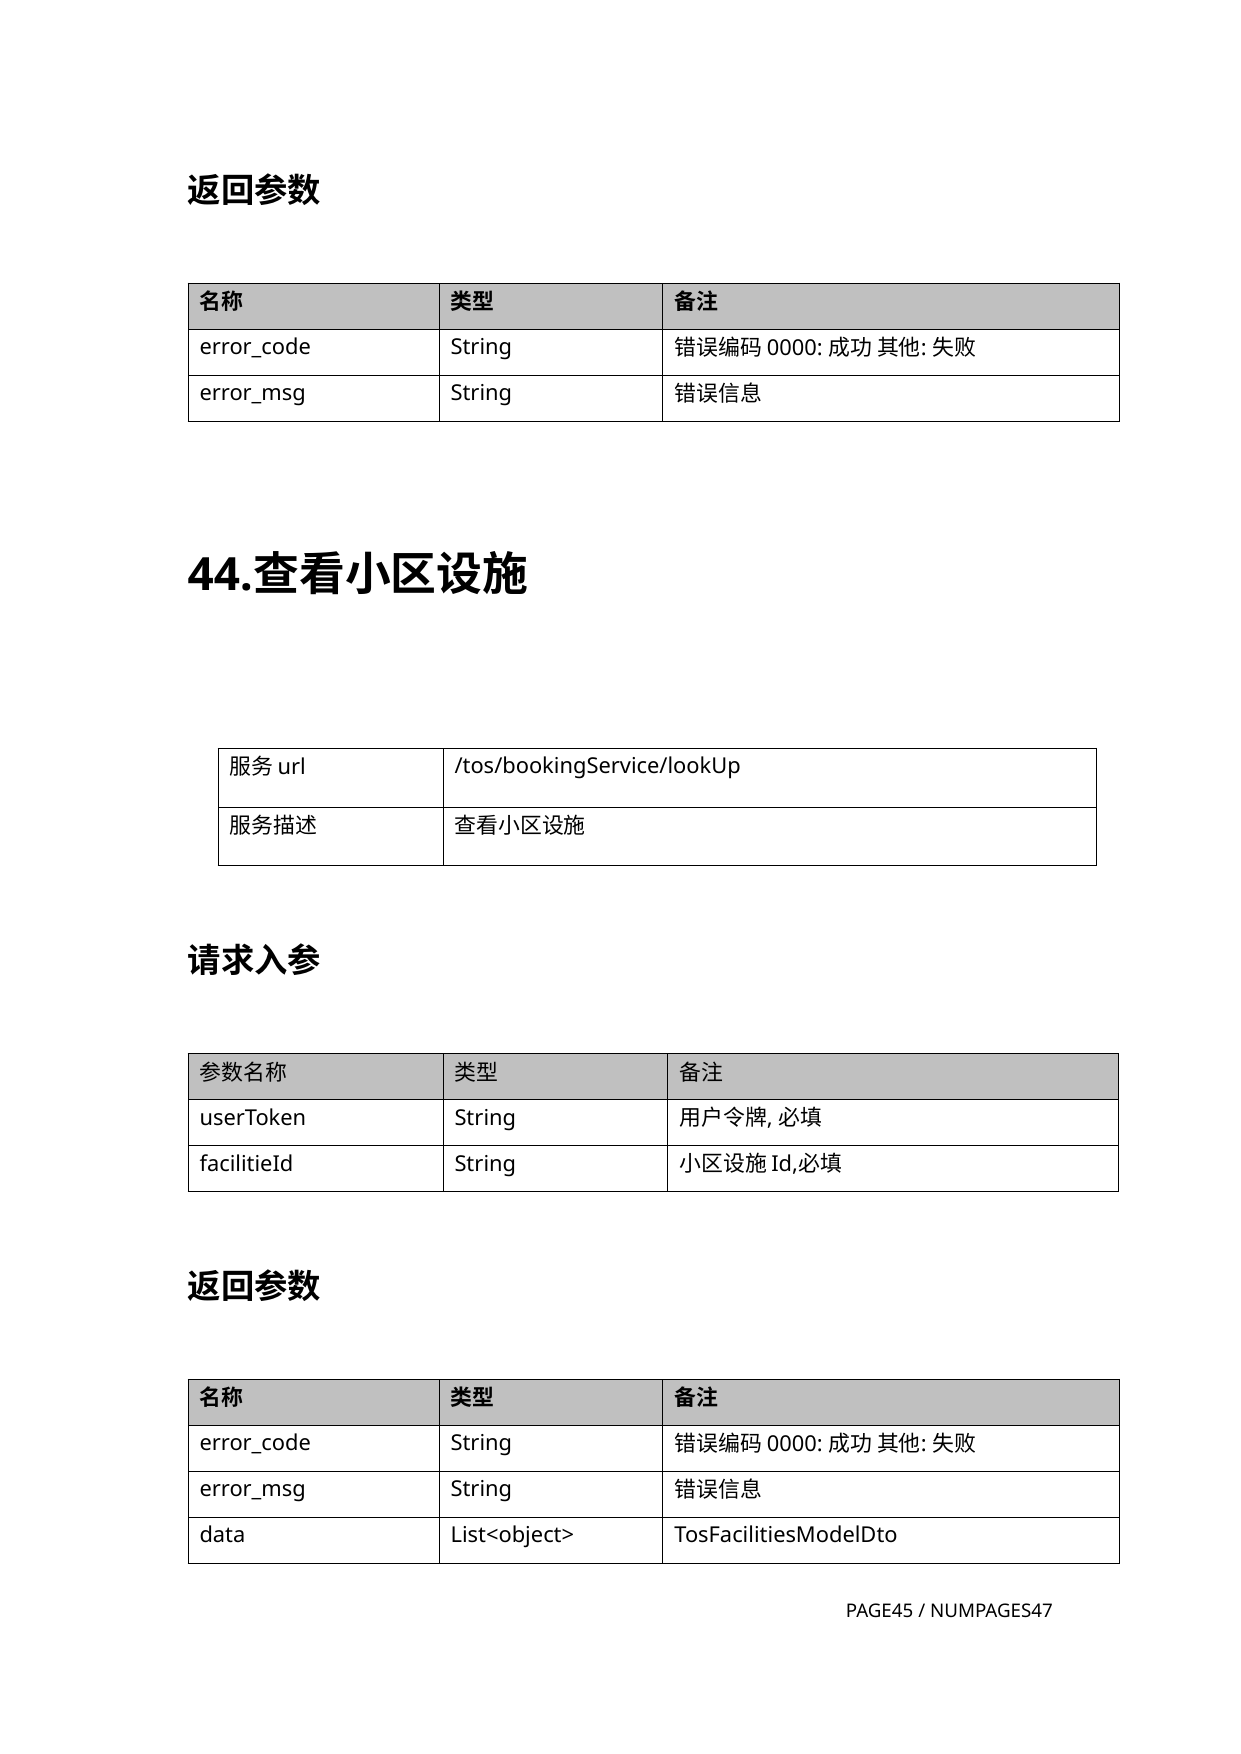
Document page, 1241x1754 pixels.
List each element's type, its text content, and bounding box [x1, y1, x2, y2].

table_cell 错误编码 0000: 成功 其他: 失败 [663, 330, 1119, 375]
table_cell String [444, 1146, 667, 1191]
table_cell String [440, 330, 662, 375]
subtitle 请求入参 [187, 926, 1053, 991]
table_cell error_msg [189, 1472, 439, 1517]
table_cell String [440, 1426, 662, 1471]
table_cell userToken [189, 1100, 443, 1145]
table_header 参数名称 [189, 1054, 443, 1099]
table_cell 错误信息 [663, 1472, 1119, 1517]
table_cell error_code [189, 330, 439, 375]
table_header 备注 [663, 284, 1119, 329]
table_cell 查看小区设施 [444, 808, 1096, 865]
subtitle 44.查看小区设施 [187, 522, 1053, 620]
table_cell List<object> [440, 1518, 662, 1563]
table_cell TosFacilitiesModelDto [663, 1518, 1119, 1563]
table_cell 错误编码 0000: 成功 其他: 失败 [663, 1426, 1119, 1471]
table_cell String [440, 1472, 662, 1517]
table_header 备注 [663, 1380, 1119, 1425]
table_cell 服务描述 [219, 808, 443, 865]
table_header 类型 [440, 284, 662, 329]
table_header 服务url [219, 749, 443, 807]
table_cell data [189, 1518, 439, 1563]
table_header 备注 [668, 1054, 1118, 1099]
table_cell String [444, 1100, 667, 1145]
table_cell error_code [189, 1426, 439, 1471]
table_cell 小区设施Id,必填 [668, 1146, 1118, 1191]
table_cell error_msg [189, 376, 439, 421]
table_header 名称 [189, 1380, 439, 1425]
table_header 类型 [440, 1380, 662, 1425]
table_header /tos/bookingService/lookUp [444, 749, 1096, 807]
table_header 名称 [189, 284, 439, 329]
table_header 类型 [444, 1054, 667, 1099]
table_cell 错误信息 [663, 376, 1119, 421]
table_cell facilitieId [189, 1146, 443, 1191]
subtitle 返回参数 [187, 156, 1053, 221]
table_cell 用户令牌, 必填 [668, 1100, 1118, 1145]
subtitle 返回参数 [187, 1252, 1053, 1317]
table_cell String [440, 376, 662, 421]
